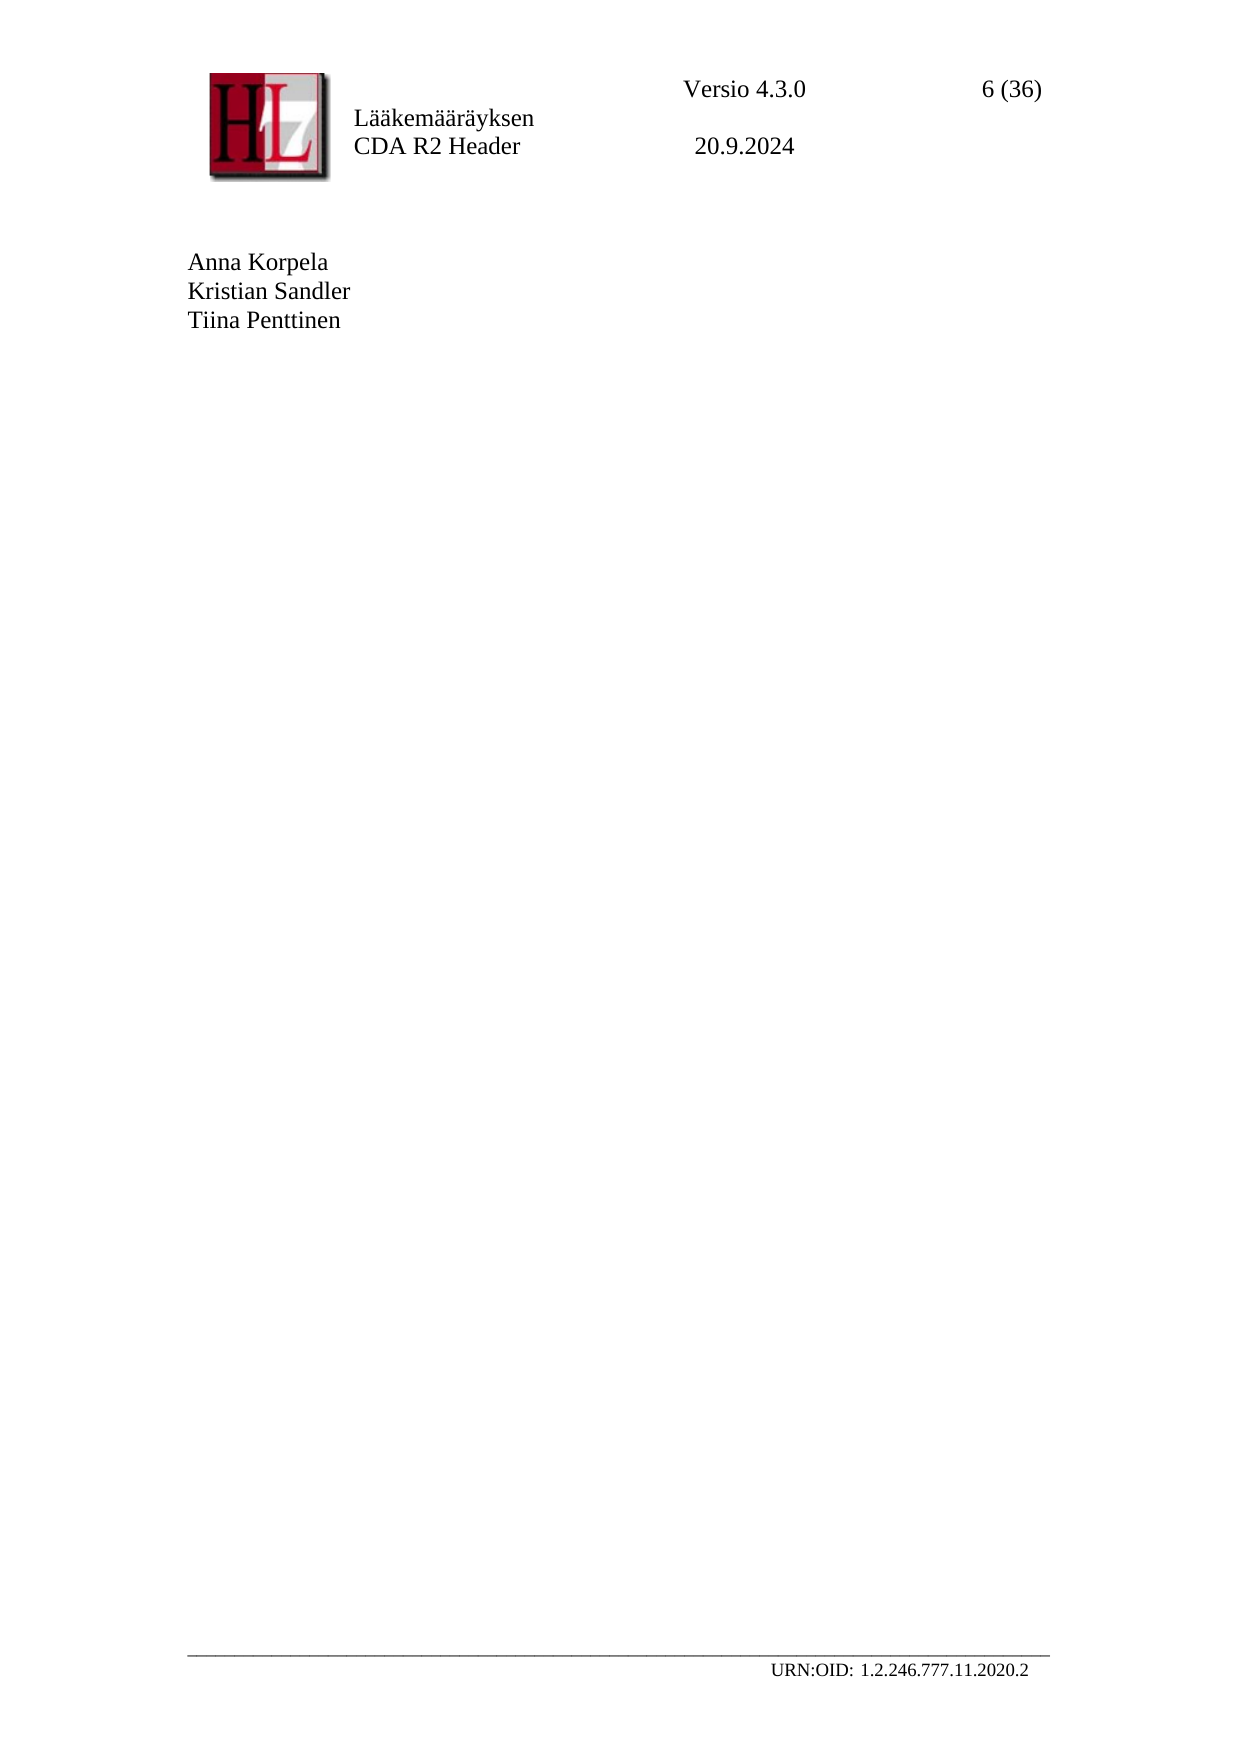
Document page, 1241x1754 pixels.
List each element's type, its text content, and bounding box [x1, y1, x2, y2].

text Kristian Sandler [187, 276, 1053, 305]
text Anna Korpela [187, 247, 1053, 276]
text Tiina Penttinen [187, 305, 1053, 333]
picture [209, 73, 332, 182]
